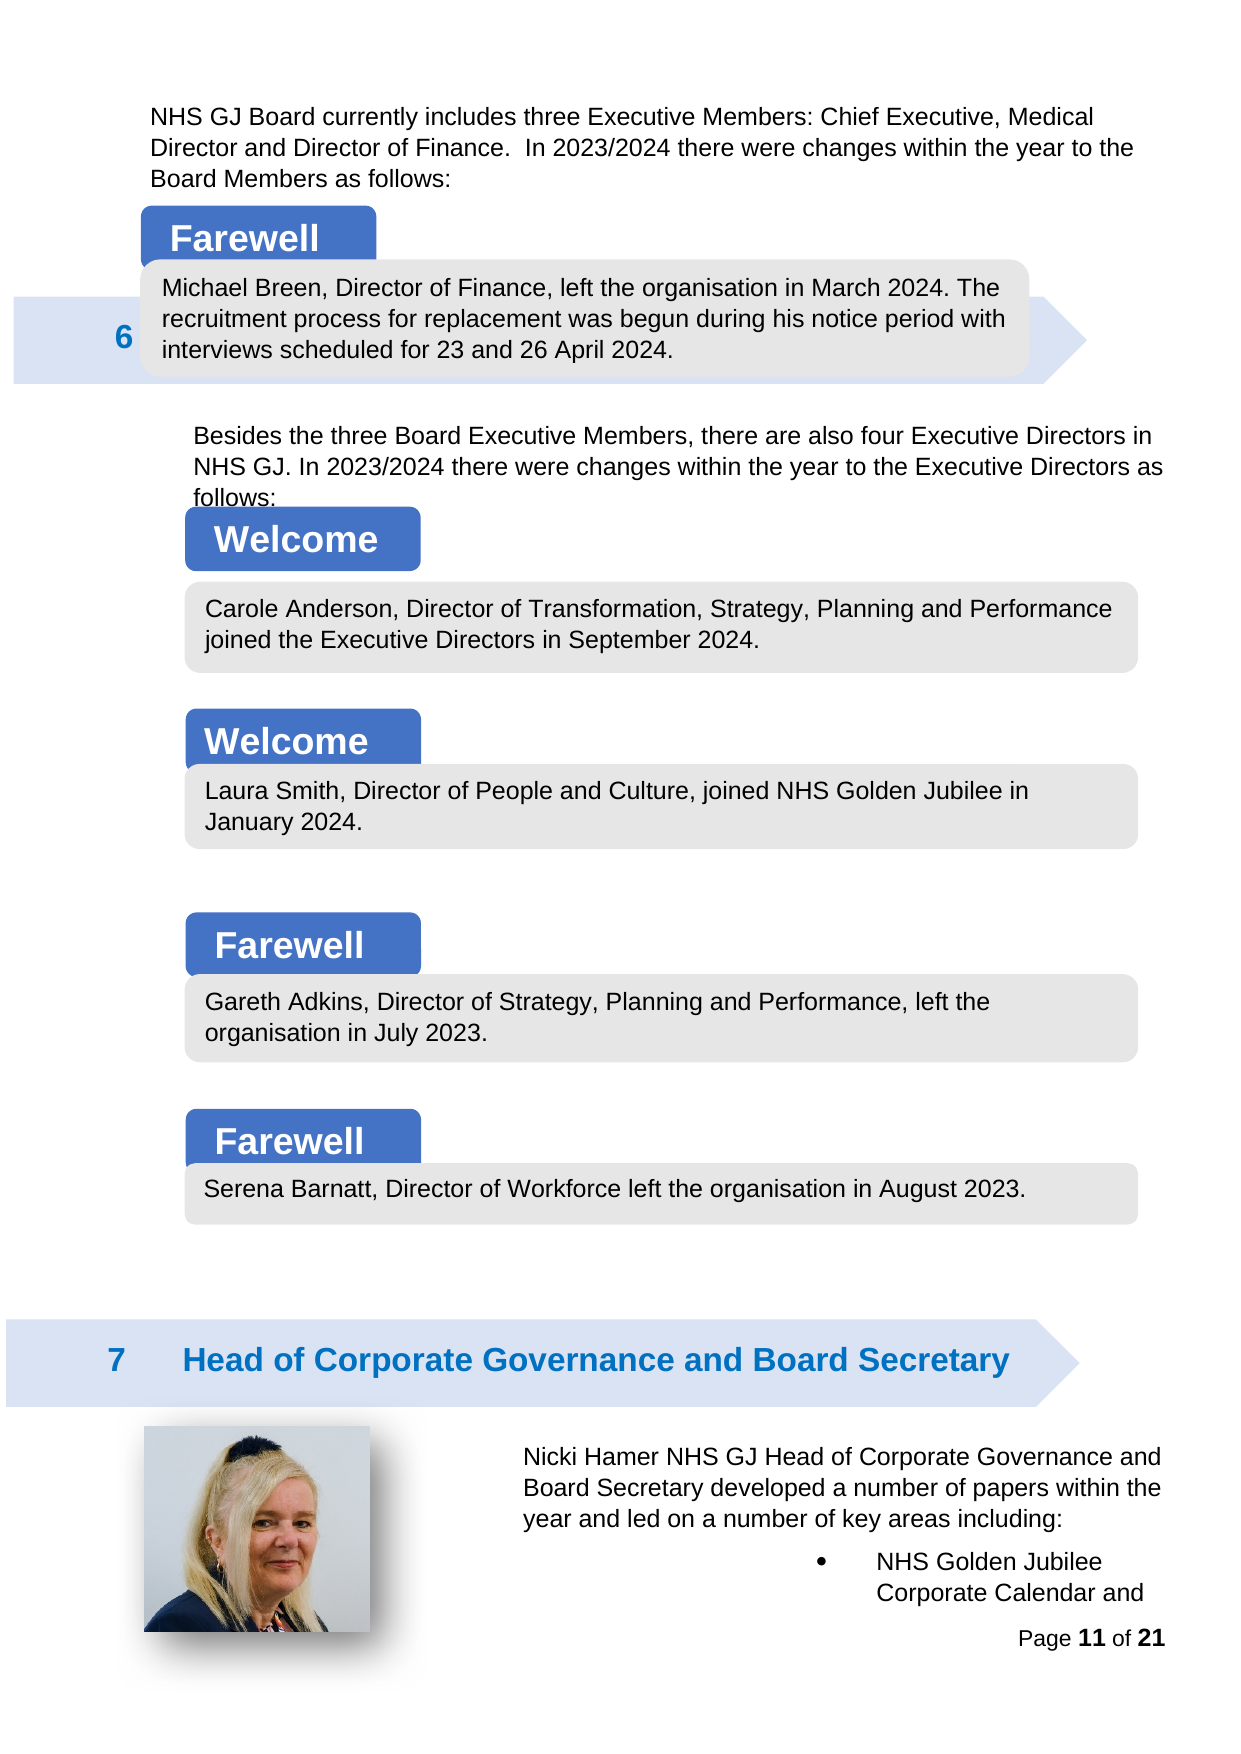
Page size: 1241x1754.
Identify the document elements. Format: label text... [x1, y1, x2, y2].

text Nicki Hamer NHS GJ Head of Corporate Governance and Board Secretary developed a number of papers within the year and led on a number of key areas including: [150, 1313, 1165, 1532]
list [444, 1547, 1165, 1607]
text NHS GJ Board currently includes three Executive Members: Chief Executive, Medical Director and Director of Finance. In 2023/2024 there were changes within the year to the Board Members as follows: [150, 102, 1165, 193]
picture [144, 1426, 370, 1632]
text Besides the three Board Executive Members, there are also four Executive Directors in NHS GJ. In 2023/2024 there were changes within the year to the Executive Directors as follows: [193, 290, 1165, 512]
